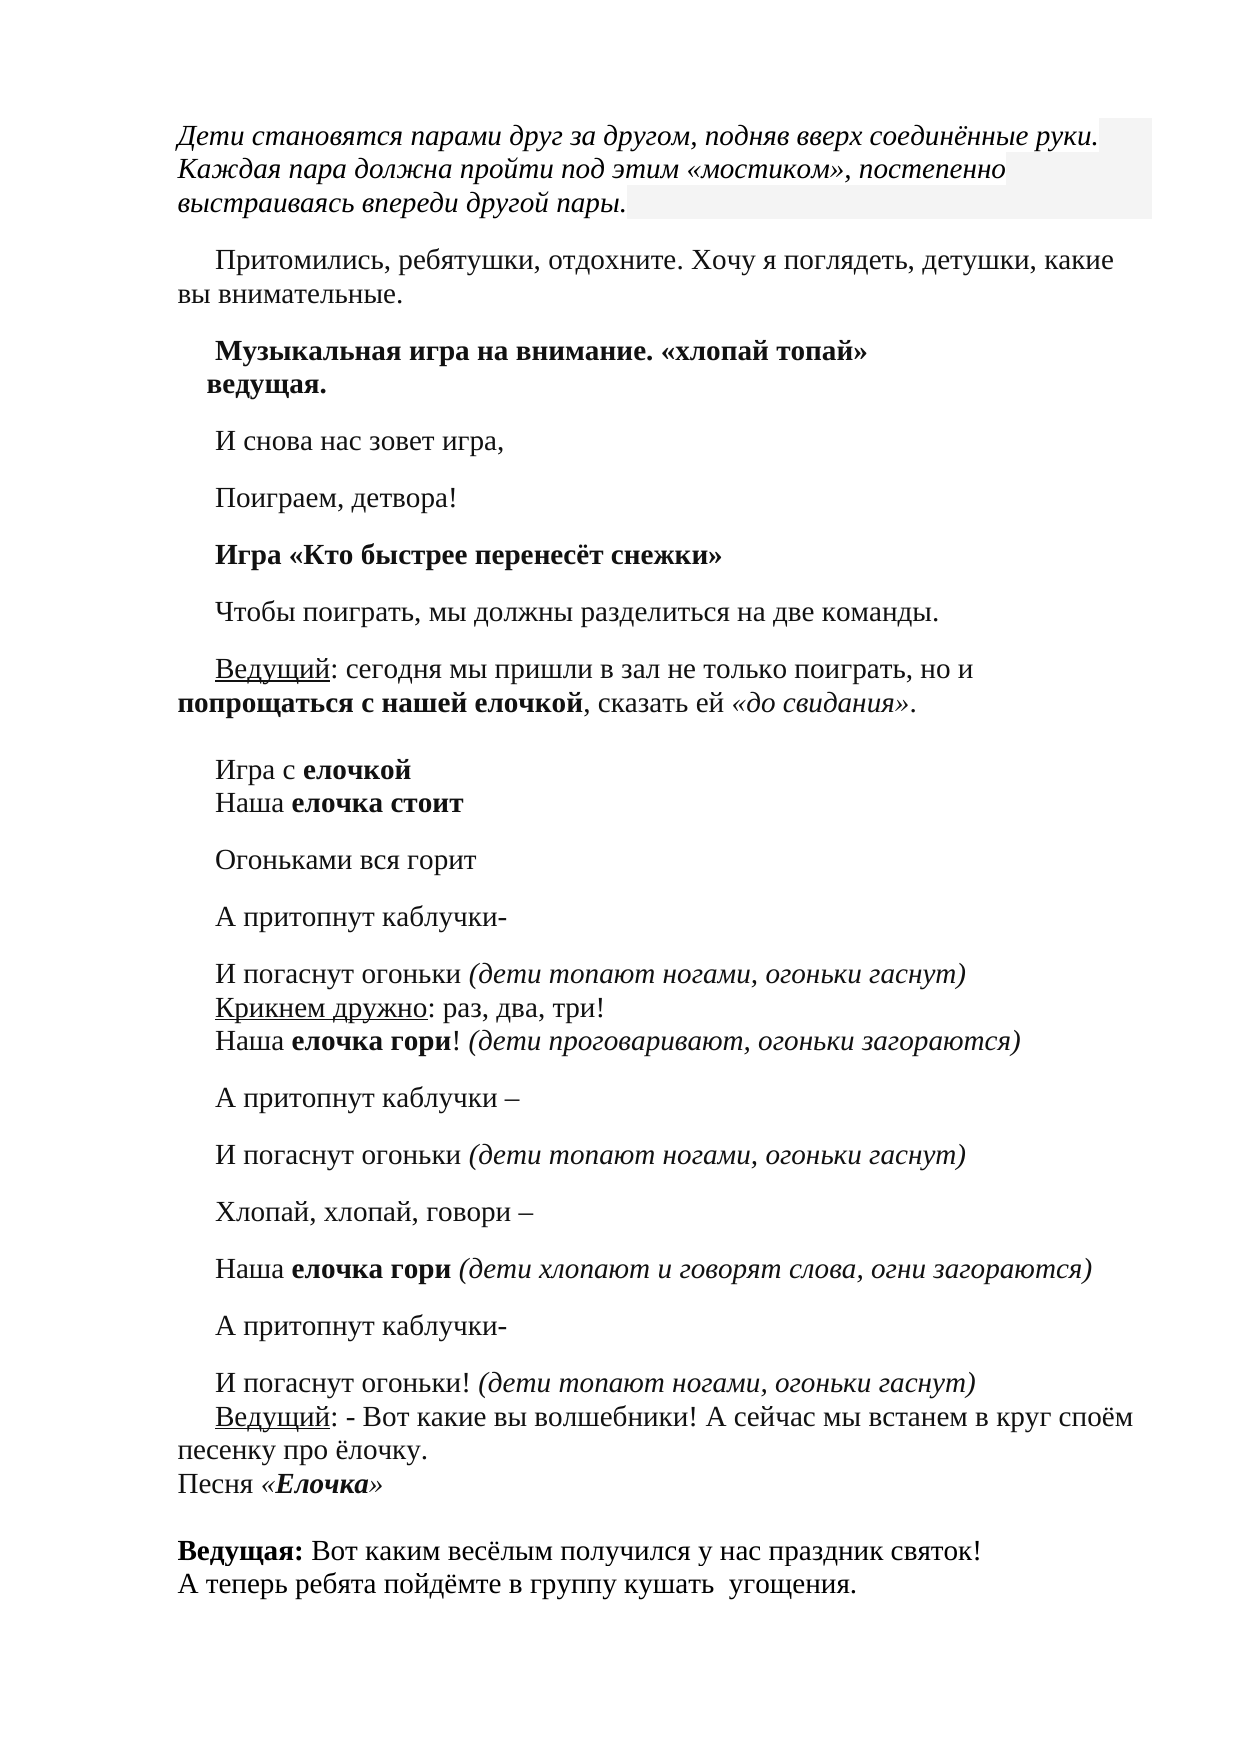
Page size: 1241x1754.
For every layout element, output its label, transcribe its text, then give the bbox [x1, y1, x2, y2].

text Ведущий: сегодня мы пришли в зал не только поиграть, но и попрощаться с нашей елочкой, сказать ей «до свидания». [177, 651, 1152, 718]
text Музыкальная игра на внимание. «хлопай топай» [177, 333, 1152, 366]
text Ведущий: - Вот какие вы волшебники! А сейчас мы встанем в круг споём песенку про ёлочку. [177, 1399, 1152, 1466]
text Огоньками вся горит [177, 842, 1152, 876]
text Наша елочка гори (дети хлопают и говорят слова, огни загораются) [177, 1251, 1152, 1285]
text А притопнут каблучки- [177, 899, 1152, 933]
text А притопнут каблучки- [177, 1308, 1152, 1342]
text Чтобы поиграть, мы должны разделиться на две команды. [177, 594, 1152, 628]
text Наша елочка стоит [177, 785, 1152, 819]
text Крикнем дружно: раз, два, три! [177, 990, 1152, 1023]
text Притомились, ребятушки, отдохните. Хочу я поглядеть, детушки, какие вы внимательные. [177, 242, 1152, 309]
text Игра с елочкой [177, 752, 1152, 785]
text А притопнут каблучки – [177, 1080, 1152, 1114]
text Игра «Кто быстрее перенесёт снежки» [177, 537, 1152, 571]
text И снова нас зовет игра, [177, 423, 1152, 457]
text Наша елочка гори! (дети проговаривают, огоньки загораются) [177, 1023, 1152, 1057]
text Песня «Елочка» Ведущая: Вот каким весёлым получился у нас праздник святок! А теперь ребята пойдёмте в группу кушать угощения. [177, 1466, 1152, 1600]
text И погаснут огоньки (дети топают ногами, огоньки гаснут) [177, 1137, 1152, 1171]
text Хлопай, хлопай, говори – [177, 1194, 1152, 1228]
text Поиграем, детвора! [177, 480, 1152, 514]
text И погаснут огоньки! (дети топают ногами, огоньки гаснут) [177, 1365, 1152, 1399]
text И погаснут огоньки (дети топают ногами, огоньки гаснут) [177, 956, 1152, 990]
text ведущая. [177, 366, 1152, 400]
